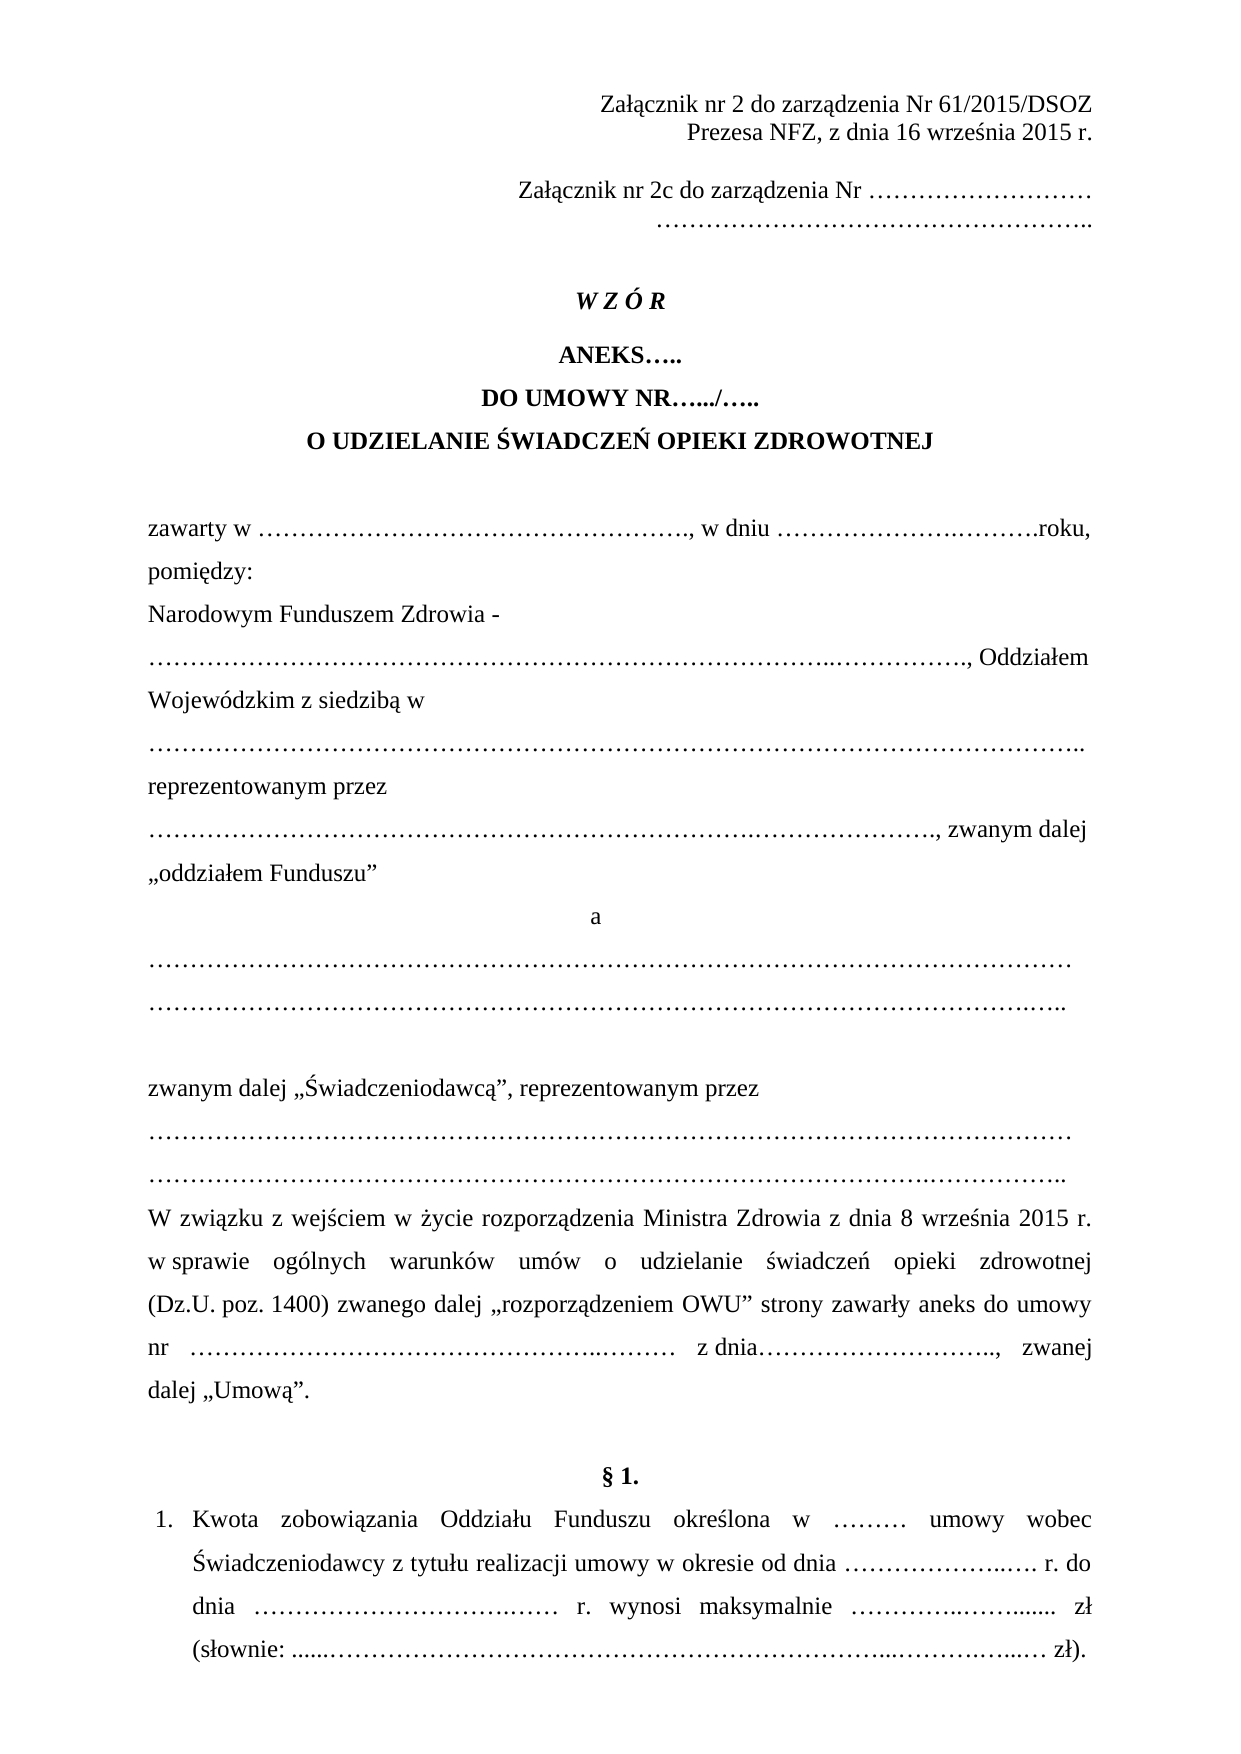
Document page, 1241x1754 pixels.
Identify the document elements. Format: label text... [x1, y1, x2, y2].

text DO UMOWY NR….../….. [148, 383, 1093, 412]
text § 1. [148, 1461, 1093, 1490]
text Załącznik nr 2 do zarządzenia Nr 61/2015/DSOZ [148, 89, 1093, 117]
text …………………………………………….. [148, 204, 1093, 232]
text ANEKS….. [148, 340, 1093, 369]
text a [148, 901, 1093, 929]
text …………………………………………………………………………………………………………………………………………………………………………………….…………….. [148, 1116, 1093, 1188]
text zawarty w ……………………………………………., w dniu ………………….……….roku, [148, 513, 1093, 541]
text Narodowym Funduszem Zdrowia - ………………………………………………………………………..……………., Oddziałem Wojewódzkim z siedzibą w ………………………………………………………………………………………………….. [148, 599, 1093, 757]
text W związku z wejściem w życie rozporządzenia Ministra Zdrowia z dnia 8 września 2015 r. w sprawie ogólnych warunków umów o udzielanie świadczeń opieki zdrowotnej (Dz.U. poz. 1400) zwanego dalej „rozporządzeniem OWU” strony zawarły aneks do umowy nr …………………………………………..……… z dnia……………………….., zwanej dalej „Umową”. [148, 1203, 1093, 1404]
text pomiędzy: [148, 556, 1093, 584]
text reprezentowanym przez [148, 771, 1093, 800]
text Załącznik nr 2c do zarządzenia Nr ……………………… [148, 175, 1093, 204]
text W Z Ó R [148, 286, 1093, 315]
text ……………………………………………………………….…………………., zwanym dalej „oddziałem Funduszu” [148, 814, 1093, 886]
list Kwota zobowiązania Oddziału Funduszu określona w ……… umowy wobec Świadczeniodawcy z tytułu realizacji umowy w okresie od dnia ………………..…. r. do dnia ………………………….…… r. wynosi maksymalnie …………..……....... zł (słownie: ......…………………………………………………………...……….…...… zł). [154, 1504, 1093, 1663]
text zwanym dalej „Świadczeniodawcą”, reprezentowanym przez [148, 1073, 1093, 1102]
text O UDZIELANIE ŚWIADCZEŃ OPIEKI ZDROWOTNEJ [148, 426, 1093, 455]
text Prezesa NFZ, z dnia 16 września 2015 r. [148, 117, 1093, 146]
text ……………………………………………………………………………………………………………………………………………………………………………………………….….. [148, 944, 1093, 1016]
